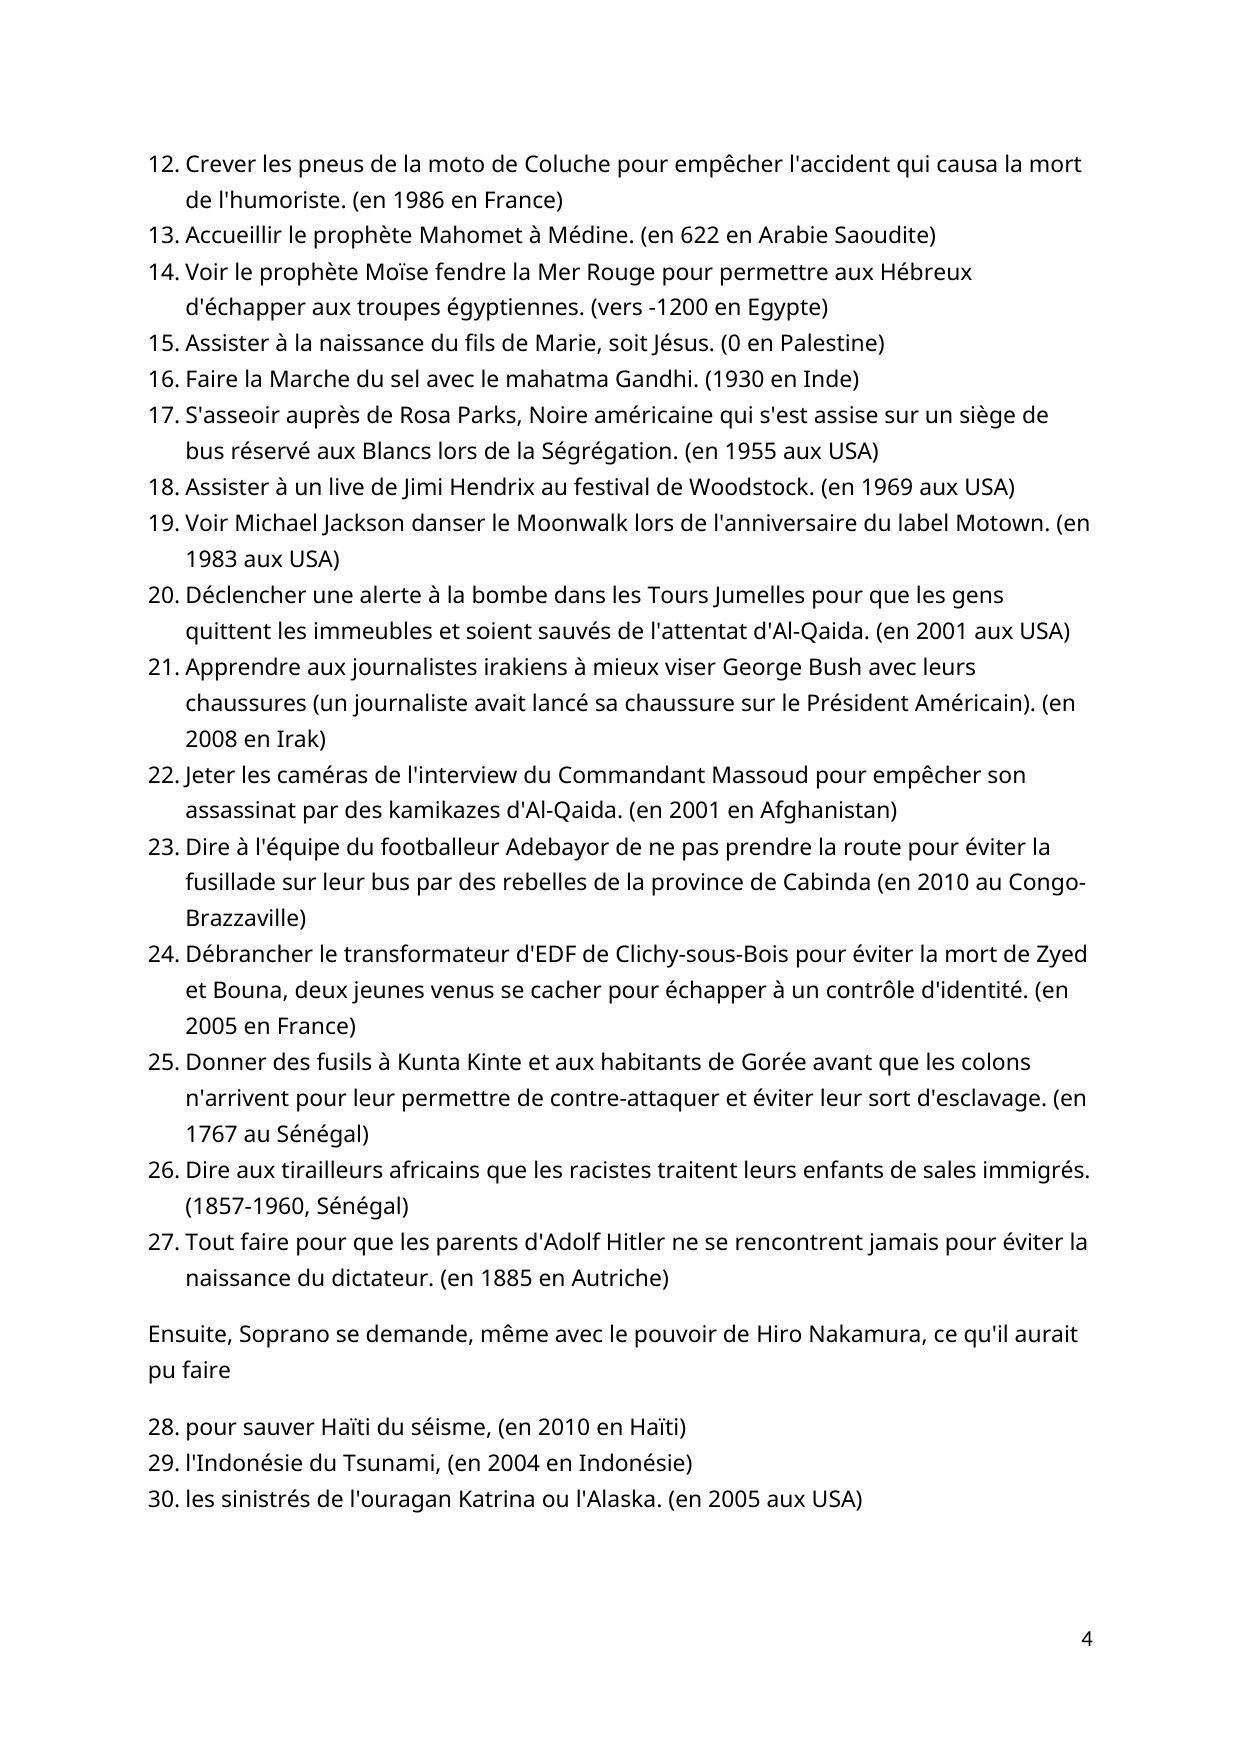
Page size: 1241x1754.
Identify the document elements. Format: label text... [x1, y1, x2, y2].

list pour sauver Haïti du séisme, (en 2010 en Haïti) [148, 1411, 1093, 1442]
list Crever les pneus de la moto de Coluche pour empêcher l'accident qui causa la mort de l'humoriste. (en 1986 en France) [148, 148, 1093, 215]
list Assister à la naissance du fils de Marie, soit Jésus. (0 en Palestine) [148, 327, 1093, 358]
list les sinistrés de l'ouragan Katrina ou l'Alaska. (en 2005 aux USA) [148, 1483, 1093, 1514]
list Débrancher le transformateur d'EDF de Clichy-sous-Bois pour éviter la mort de Zyed et Bouna, deux jeunes venus se cacher pour échapper à un contrôle d'identité. (en 2005 en France) [148, 938, 1093, 1041]
list Voir Michael Jackson danser le Moonwalk lors de l'anniversaire du label Motown. (en 1983 aux USA) [148, 507, 1093, 574]
list Jeter les caméras de l'interview du Commandant Massoud pour empêcher son assassinat par des kamikazes d'Al-Qaida. (en 2001 en Afghanistan) [148, 758, 1093, 826]
list Voir le prophète Moïse fendre la Mer Rouge pour permettre aux Hébreux d'échapper aux troupes égyptiennes. (vers -1200 en Egypte) [148, 255, 1093, 323]
list Apprendre aux journalistes irakiens à mieux viser George Bush avec leurs chaussures (un journaliste avait lancé sa chaussure sur le Président Américain). (en 2008 en Irak) [148, 651, 1093, 754]
text Ensuite, Soprano se demande, même avec le pouvoir de Hiro Nakamura, ce qu'il aurait pu faire [148, 1318, 1093, 1386]
list Dire aux tirailleurs africains que les racistes traitent leurs enfants de sales immigrés. (1857-1960, Sénégal) [148, 1154, 1093, 1221]
list Faire la Marche du sel avec le mahatma Gandhi. (1930 en Inde) [148, 363, 1093, 394]
list Assister à un live de Jimi Hendrix au festival de Woodstock. (en 1969 aux USA) [148, 471, 1093, 502]
list Accueillir le prophète Mahomet à Médine. (en 622 en Arabie Saoudite) [148, 219, 1093, 251]
list l'Indonésie du Tsunami, (en 2004 en Indonésie) [148, 1447, 1093, 1478]
list Déclencher une alerte à la bombe dans les Tours Jumelles pour que les gens quittent les immeubles et soient sauvés de l'attentat d'Al-Qaida. (en 2001 aux USA) [148, 579, 1093, 646]
list Dire à l'équipe du footballeur Adebayor de ne pas prendre la route pour éviter la fusillade sur leur bus par des rebelles de la province de Cabinda (en 2010 au Congo-Brazzaville) [148, 830, 1093, 933]
list S'asseoir auprès de Rosa Parks, Noire américaine qui s'est assise sur un siège de bus réservé aux Blancs lors de la Ségrégation. (en 1955 aux USA) [148, 399, 1093, 466]
list Donner des fusils à Kunta Kinte et aux habitants de Gorée avant que les colons n'arrivent pour leur permettre de contre-attaquer et éviter leur sort d'esclavage. (en 1767 au Sénégal) [148, 1046, 1093, 1149]
list Tout faire pour que les parents d'Adolf Hitler ne se rencontrent jamais pour éviter la naissance du dictateur. (en 1885 en Autriche) [148, 1226, 1093, 1293]
